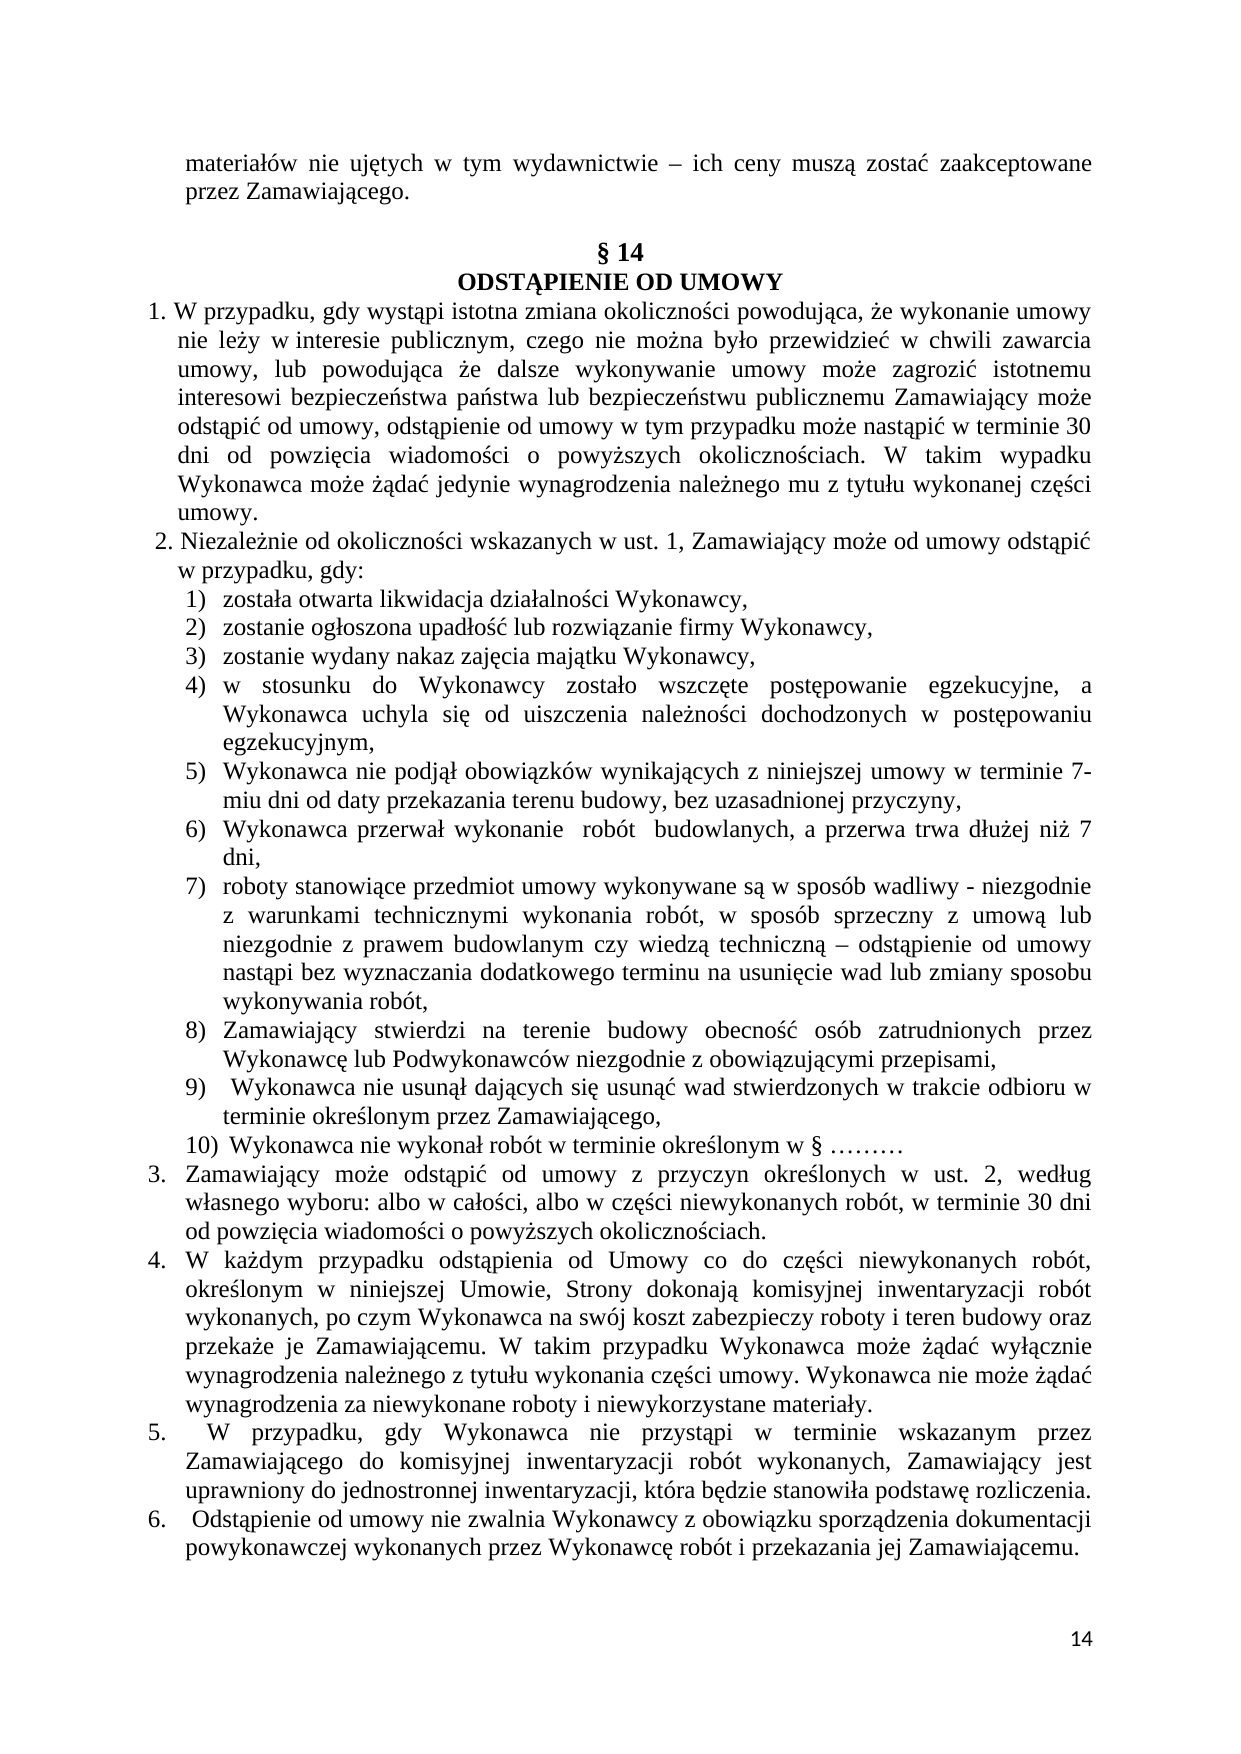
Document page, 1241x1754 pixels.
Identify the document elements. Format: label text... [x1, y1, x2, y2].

list Zamawiający stwierdzi na terenie budowy obecność osób zatrudnionych przez Wykonawcę lub Podwykonawców niezgodnie z obowiązującymi przepisami, [185, 1015, 1093, 1072]
list Wykonawca nie usunął dających się usunąć wad stwierdzonych w trakcie odbioru w terminie określonym przez Zamawiającego, [185, 1072, 1093, 1130]
list W każdym przypadku odstąpienia od Umowy co do części niewykonanych robót, określonym w niniejszej Umowie, Strony dokonają komisyjnej inwentaryzacji robót wykonanych, po czym Wykonawca na swój koszt zabezpieczy roboty i teren budowy oraz przekaże je Zamawiającemu. W takim przypadku Wykonawca może żądać wyłącznie wynagrodzenia należnego z tytułu wykonania części umowy. Wykonawca nie może żądać wynagrodzenia za niewykonane roboty i niewykorzystane materiały. [148, 1245, 1093, 1417]
list Wykonawca przerwał wykonanie robót budowlanych, a przerwa trwa dłużej niż 7 dni, [185, 814, 1093, 871]
list W przypadku, gdy Wykonawca nie przystąpi w terminie wskazanym przez Zamawiającego do komisyjnej inwentaryzacji robót wykonanych, Zamawiający jest uprawniony do jednostronnej inwentaryzacji, która będzie stanowiła podstawę rozliczenia. [148, 1417, 1093, 1504]
list w stosunku do Wykonawcy zostało wszczęte postępowanie egzekucyjne, a Wykonawca uchyla się od uiszczenia należności dochodzonych w postępowaniu egzekucyjnym, [185, 670, 1093, 756]
list zostanie wydany nakaz zajęcia majątku Wykonawcy, [185, 641, 1093, 670]
list Wykonawca nie wykonał robót w terminie określonym w § ……… [185, 1130, 1093, 1159]
list roboty stanowiące przedmiot umowy wykonywane są w sposób wadliwy - niezgodnie z warunkami technicznymi wykonania robót, w sposób sprzeczny z umową lub niezgodnie z prawem budowlanym czy wiedzą techniczną – odstąpienie od umowy nastąpi bez wyznaczania dodatkowego terminu na usunięcie wad lub zmiany sposobu wykonywania robót, [185, 871, 1093, 1015]
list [148, 148, 1093, 205]
list Odstąpienie od umowy nie zwalnia Wykonawcy z obowiązku sporządzenia dokumentacji powykonawczej wykonanych przez Wykonawcę robót i przekazania jej Zamawiającemu. [148, 1504, 1093, 1561]
list Wykonawca nie podjął obowiązków wynikających z niniejszej umowy w terminie 7-miu dni od daty przekazania terenu budowy, bez uzasadnionej przyczyny, [185, 756, 1093, 814]
text § 14 [148, 236, 1093, 267]
list została otwarta likwidacja działalności Wykonawcy, [185, 584, 1093, 612]
text ODSTĄPIENIE OD UMOWY [148, 267, 1093, 296]
list zostanie ogłoszona upadłość lub rozwiązanie firmy Wykonawcy, [185, 612, 1093, 641]
list 1. W przypadku, gdy wystąpi istotna zmiana okoliczności powodująca, że wykonanie umowy nie leży w interesie publicznym, czego nie można było przewidzieć w chwili zawarcia umowy, lub powodująca że dalsze wykonywanie umowy może zagrozić istotnemu interesowi bezpieczeństwa państwa lub bezpieczeństwu publicznemu Zamawiający może odstąpić od umowy, odstąpienie od umowy w tym przypadku może nastąpić w terminie 30 dni od powzięcia wiadomości o powyższych okolicznościach. W takim wypadku Wykonawca może żądać jedynie wynagrodzenia należnego mu z tytułu wykonanej części umowy. [148, 296, 1093, 526]
list 2. Niezależnie od okoliczności wskazanych w ust. 1, Zamawiający może od umowy odstąpić w przypadku, gdy: [148, 526, 1093, 584]
list Zamawiający może odstąpić od umowy z przyczyn określonych w ust. 2, według własnego wyboru: albo w całości, albo w części niewykonanych robót, w terminie 30 dni od powzięcia wiadomości o powyższych okolicznościach. [148, 1159, 1093, 1245]
